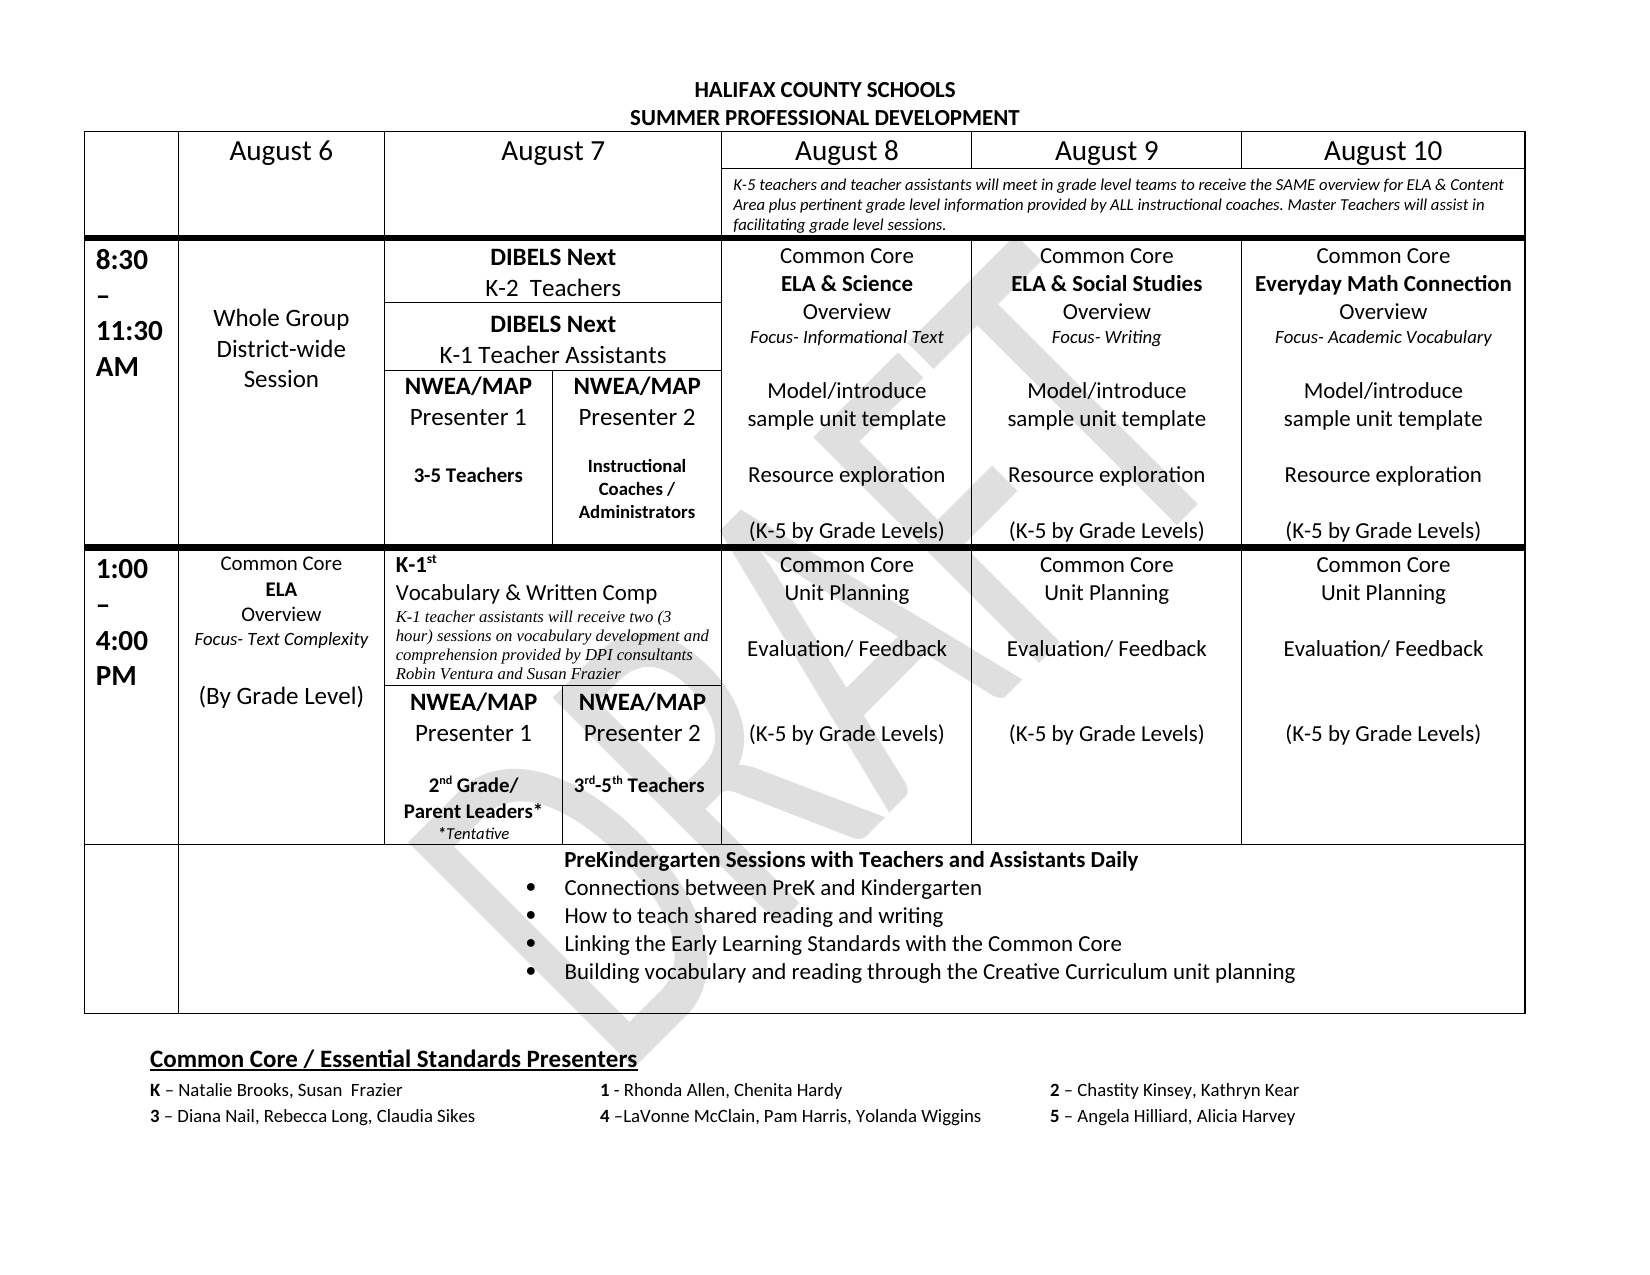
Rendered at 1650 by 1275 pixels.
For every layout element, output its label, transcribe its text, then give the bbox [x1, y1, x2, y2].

table_cell Common Core Unit Planning Evaluation/ Feedback (K-5 by Grade Levels) [1242, 551, 1524, 844]
table_cell PreKindergarten Sessions with Teachers and Assistants Daily Connections between PreK and Kindergarten How to teach shared reading and writing Linking the Early Learning Standards with the Common Core Building vocabulary and reading through the Creative Curriculum unit planning [179, 845, 1524, 1013]
table_cell [85, 845, 178, 1013]
table_cell NWEA/MAP Presenter 1 2nd Grade/ Parent Leaders* *Tentative [385, 686, 562, 844]
table_cell Common Core Unit Planning Evaluation/ Feedback (K-5 by Grade Levels) [972, 551, 1241, 844]
text Common Core / Essential Standards Presenters [150, 1043, 1500, 1074]
table_cell DIBELS Next K-2 Teachers [385, 241, 721, 302]
text K – Natalie Brooks, Susan Frazier 1 - Rhonda Allen, Chenita Hardy 2 – Chastity Kinsey, Kathryn Kear [150, 1078, 1500, 1101]
table_cell 8:30 – 11:30 AM [85, 241, 178, 544]
table_cell NWEA/MAP Presenter 2 Instructional Coaches / Administrators [553, 371, 721, 544]
text 3 – Diana Nail, Rebecca Long, Claudia Sikes 4 –LaVonne McClain, Pam Harris, Yolanda Wiggins 5 – Angela Hilliard, Alicia Harvey [150, 1104, 1500, 1127]
table_cell Common Core Everyday Math Connection Overview Focus- Academic Vocabulary Model/introduce sample unit template Resource exploration (K-5 by Grade Levels) [1242, 241, 1524, 544]
table_cell 1:00 – 4:00 PM [85, 551, 178, 844]
table_cell K-1st Vocabulary & Written Comp K-1 teacher assistants will receive two (3 hour) sessions on vocabulary development and comprehension provided by DPI consultants Robin Ventura and Susan Frazier [385, 551, 721, 685]
table_header August 9 [972, 132, 1241, 168]
table_header August 8 [722, 132, 971, 168]
table_cell Whole Group District-wide Session [179, 241, 384, 544]
table_cell DIBELS Next K-1 Teacher Assistants [385, 303, 721, 369]
table_cell NWEA/MAP Presenter 2 3rd-5th Teachers [563, 686, 721, 844]
table_cell NWEA/MAP Presenter 1 3-5 Teachers [385, 371, 552, 544]
table_header August 6 [179, 132, 384, 235]
table_header August 10 [1242, 132, 1524, 168]
table_cell Common Core Unit Planning Evaluation/ Feedback (K-5 by Grade Levels) [722, 551, 971, 844]
table_cell Common Core ELA Overview Focus- Text Complexity (By Grade Level) [179, 551, 384, 844]
table_cell Common Core ELA & Science Overview Focus- Informational Text Model/introduce sample unit template Resource exploration (K-5 by Grade Levels) [722, 241, 971, 544]
table_cell K-5 teachers and teacher assistants will meet in grade level teams to receive the SAME overview for ELA & Content Area plus pertinent grade level information provided by ALL instructional coaches. Master Teachers will assist in facilitating grade level sessions. [722, 169, 1524, 235]
table_header August 7 [385, 132, 721, 235]
table_header [85, 132, 178, 235]
table_cell Common Core ELA & Social Studies Overview Focus- Writing Model/introduce sample unit template Resource exploration (K-5 by Grade Levels) [972, 241, 1241, 544]
